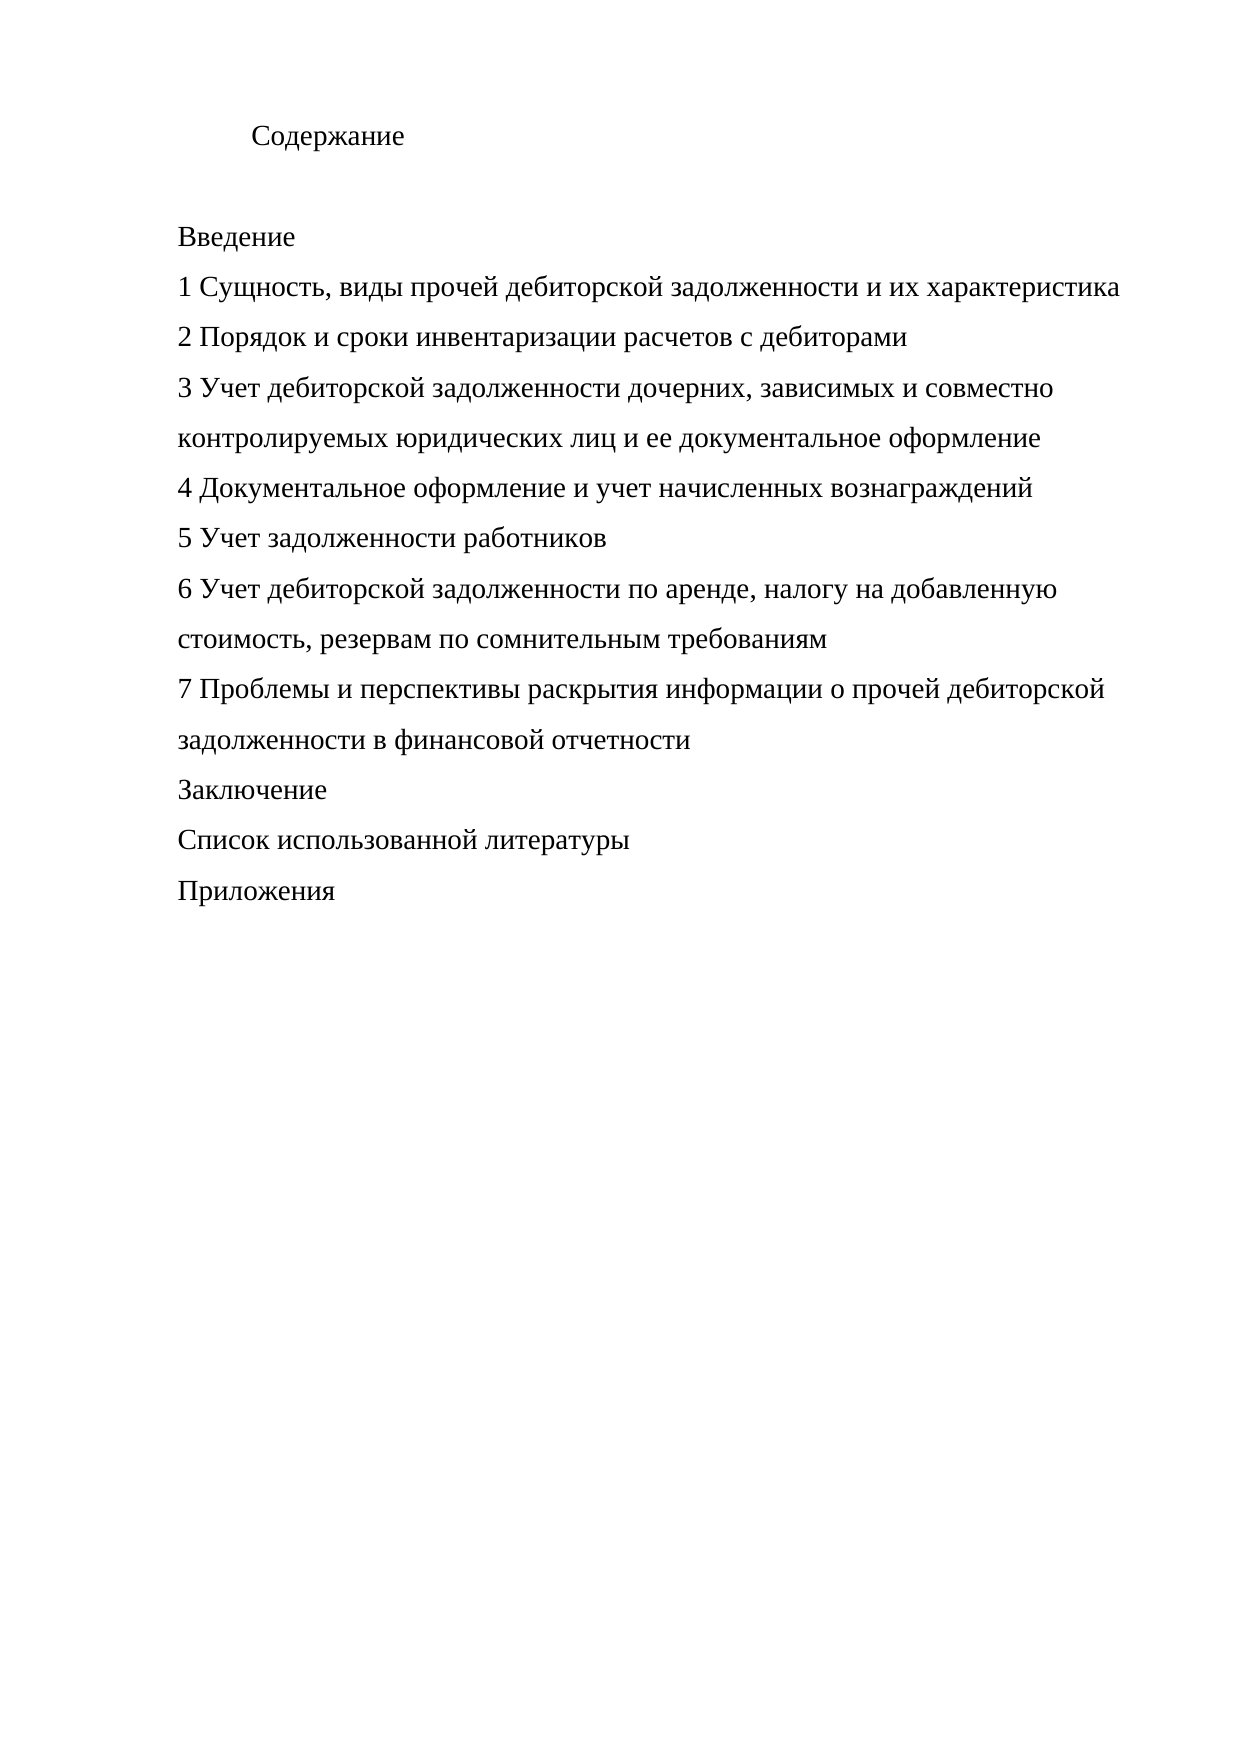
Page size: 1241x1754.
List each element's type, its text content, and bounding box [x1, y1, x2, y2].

text 4 Документальное оформление и учет начисленных вознаграждений [177, 470, 1152, 504]
text 7 Проблемы и перспективы раскрытия информации о прочей дебиторской задолженности в финансовой отчетности [177, 672, 1152, 755]
text Приложения [177, 873, 1152, 906]
text Введение [177, 219, 1152, 252]
subtitle Содержание [177, 118, 1152, 152]
text Список использованной литературы [177, 822, 1152, 856]
text Заключение [177, 772, 1152, 806]
text 6 Учет дебиторской задолженности по аренде, налогу на добавленную стоимость, резервам по сомнительным требованиям [177, 571, 1152, 655]
text 1 Сущность, виды прочей дебиторской задолженности и их характеристика [177, 269, 1152, 303]
text 5 Учет задолженности работников [177, 521, 1152, 554]
text 2 Порядок и сроки инвентаризации расчетов с дебиторами [177, 319, 1152, 353]
text 3 Учет дебиторской задолженности дочерних, зависимых и совместно контролируемых юридических лиц и ее документальное оформление [177, 370, 1152, 453]
